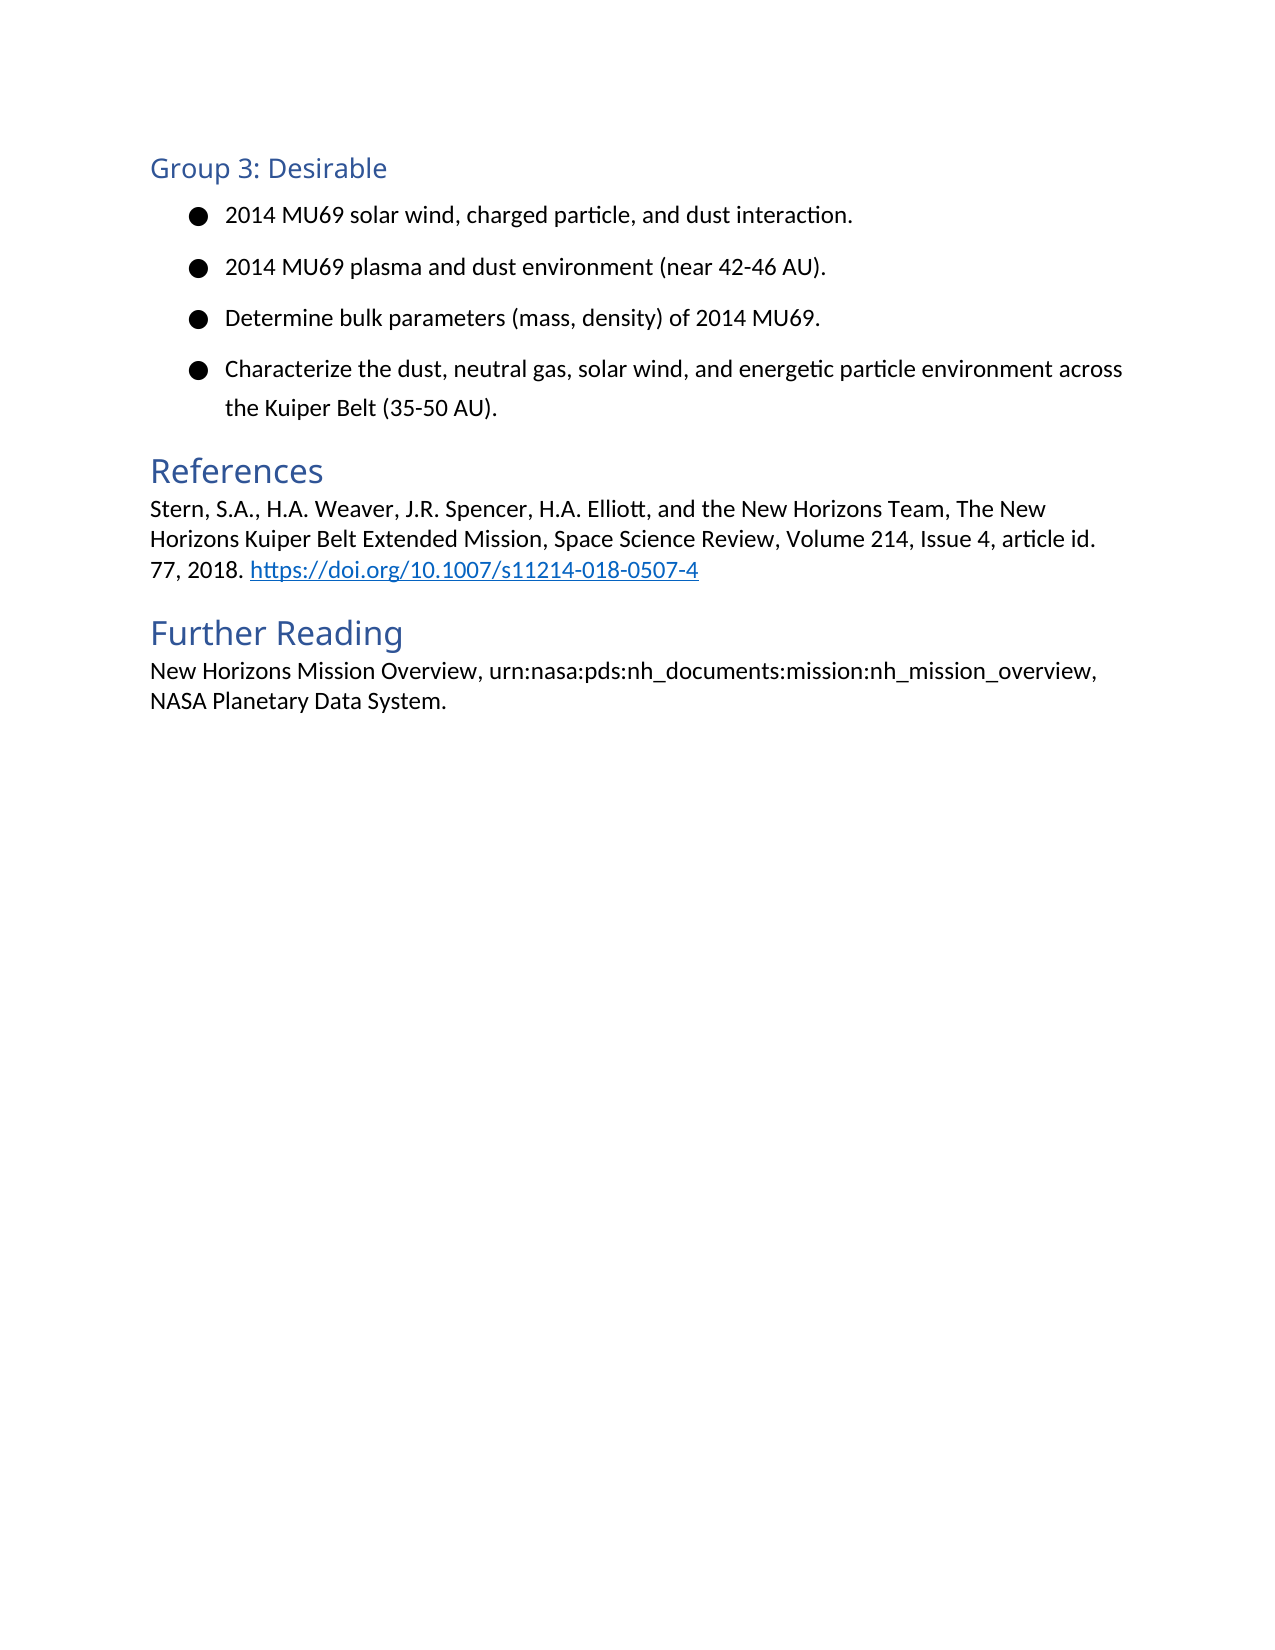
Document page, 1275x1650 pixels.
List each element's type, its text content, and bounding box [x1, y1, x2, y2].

text New Horizons Mission Overview, urn:nasa:pds:nh_documents:mission:nh_mission_overview, NASA Planetary Data System. [150, 655, 1125, 716]
subtitle Group 3: Desirable [150, 150, 1125, 187]
list 2014 MU69 plasma and dust environment (near 42-46 AU). [187, 238, 1125, 289]
subtitle References [150, 447, 1125, 493]
list Characterize the dust, neutral gas, solar wind, and energetic particle environment across the Kuiper Belt (35-50 AU). [187, 341, 1125, 422]
text Stern, S.A., H.A. Weaver, J.R. Spencer, H.A. Elliott, and the New Horizons Team, The New Horizons Kuiper Belt Extended Mission, Space Science Review, Volume 214, Issue 4, article id. 77, 2018. https://doi.org/10.1007/s11214-018-0507-4 [150, 493, 1125, 584]
list Determine bulk parameters (mass, density) of 2014 MU69. [187, 289, 1125, 341]
list 2014 MU69 solar wind, charged particle, and dust interaction. [187, 187, 1125, 238]
subtitle Further Reading [150, 609, 1125, 655]
